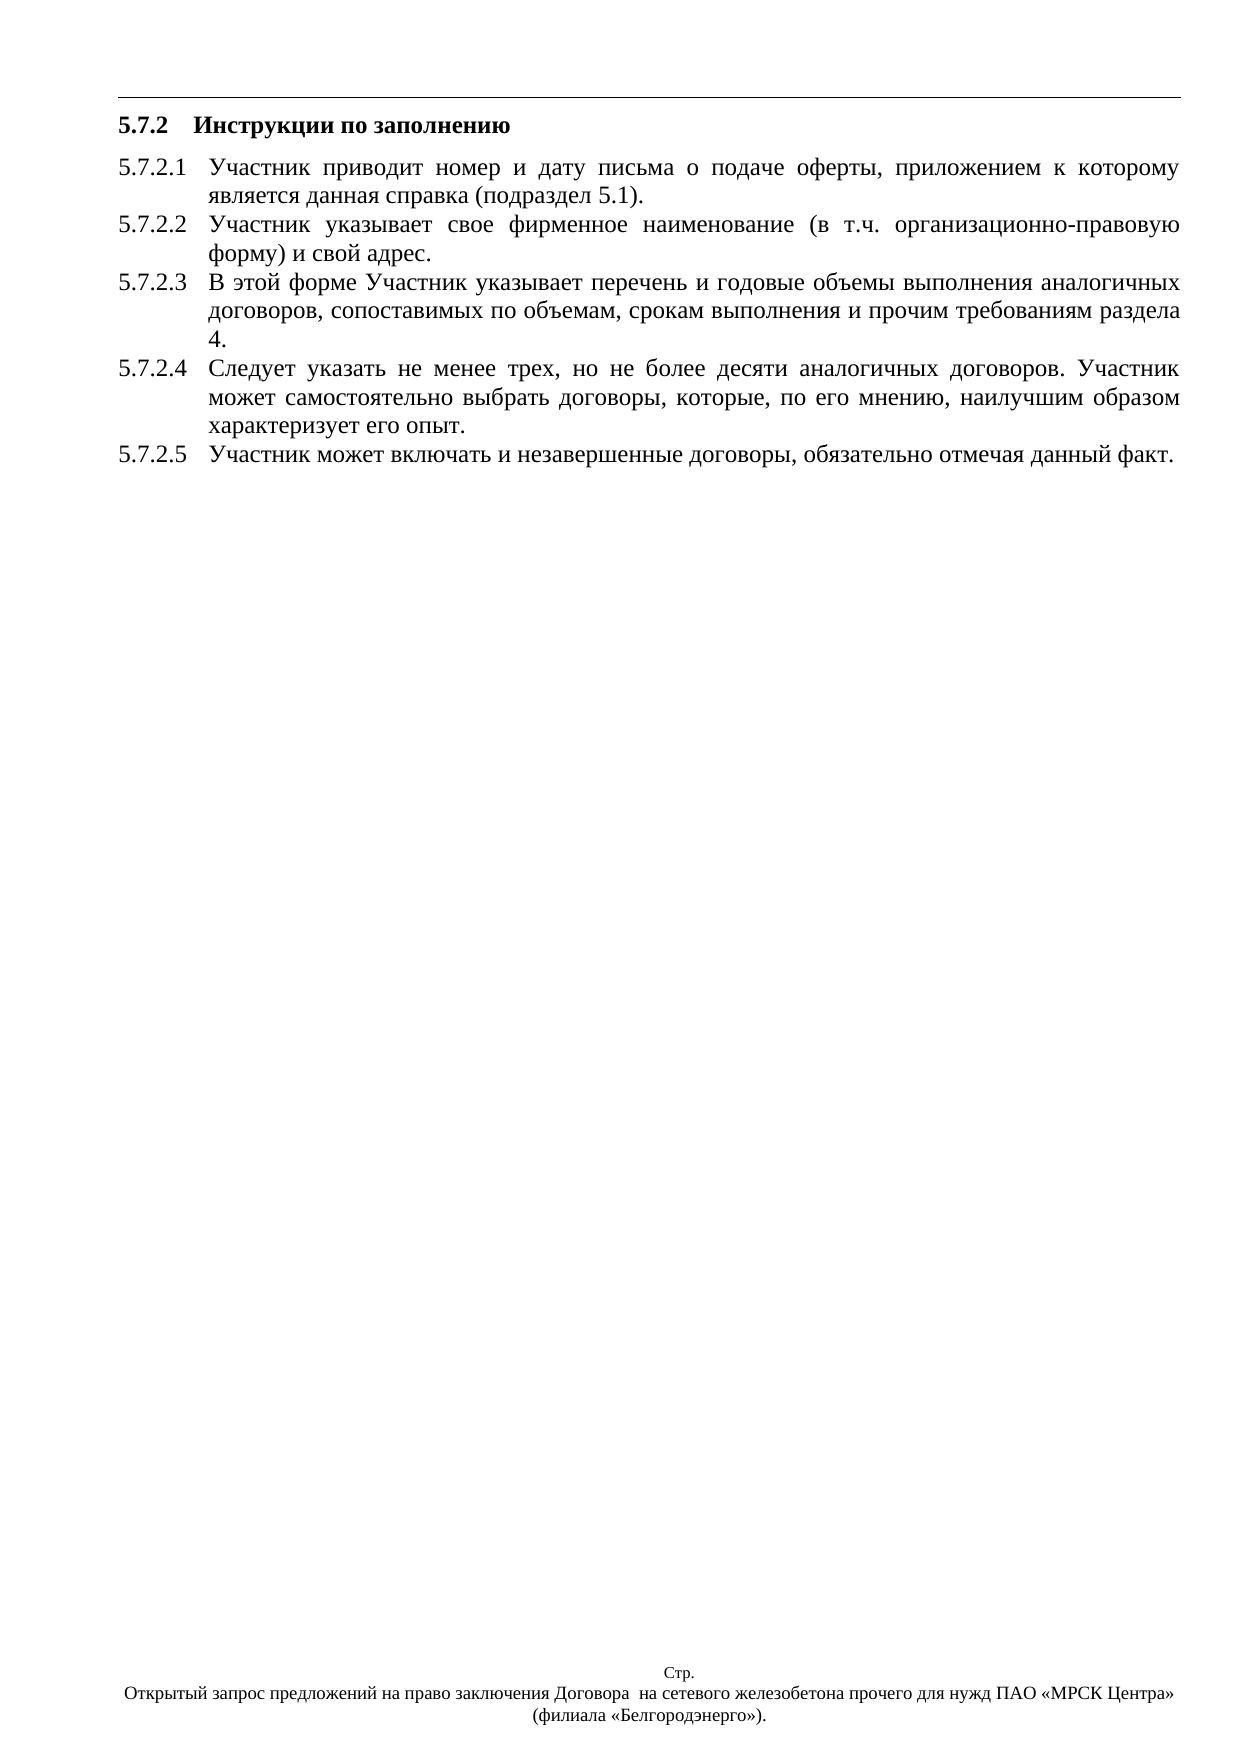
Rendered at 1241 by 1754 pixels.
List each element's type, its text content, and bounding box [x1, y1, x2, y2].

list Участник может включать и незавершенные договоры, обязательно отмечая данный факт. [118, 439, 1181, 468]
subtitle Инструкции по заполнению [118, 111, 1181, 139]
list Следует указать не менее трех, но не более десяти аналогичных договоров. Участник может самостоятельно выбрать договоры, которые, по его мнению, наилучшим образом характеризует его опыт. [118, 353, 1181, 439]
list Участник указывает свое фирменное наименование (в т.ч. организационно-правовую форму) и свой адрес. [118, 209, 1181, 267]
